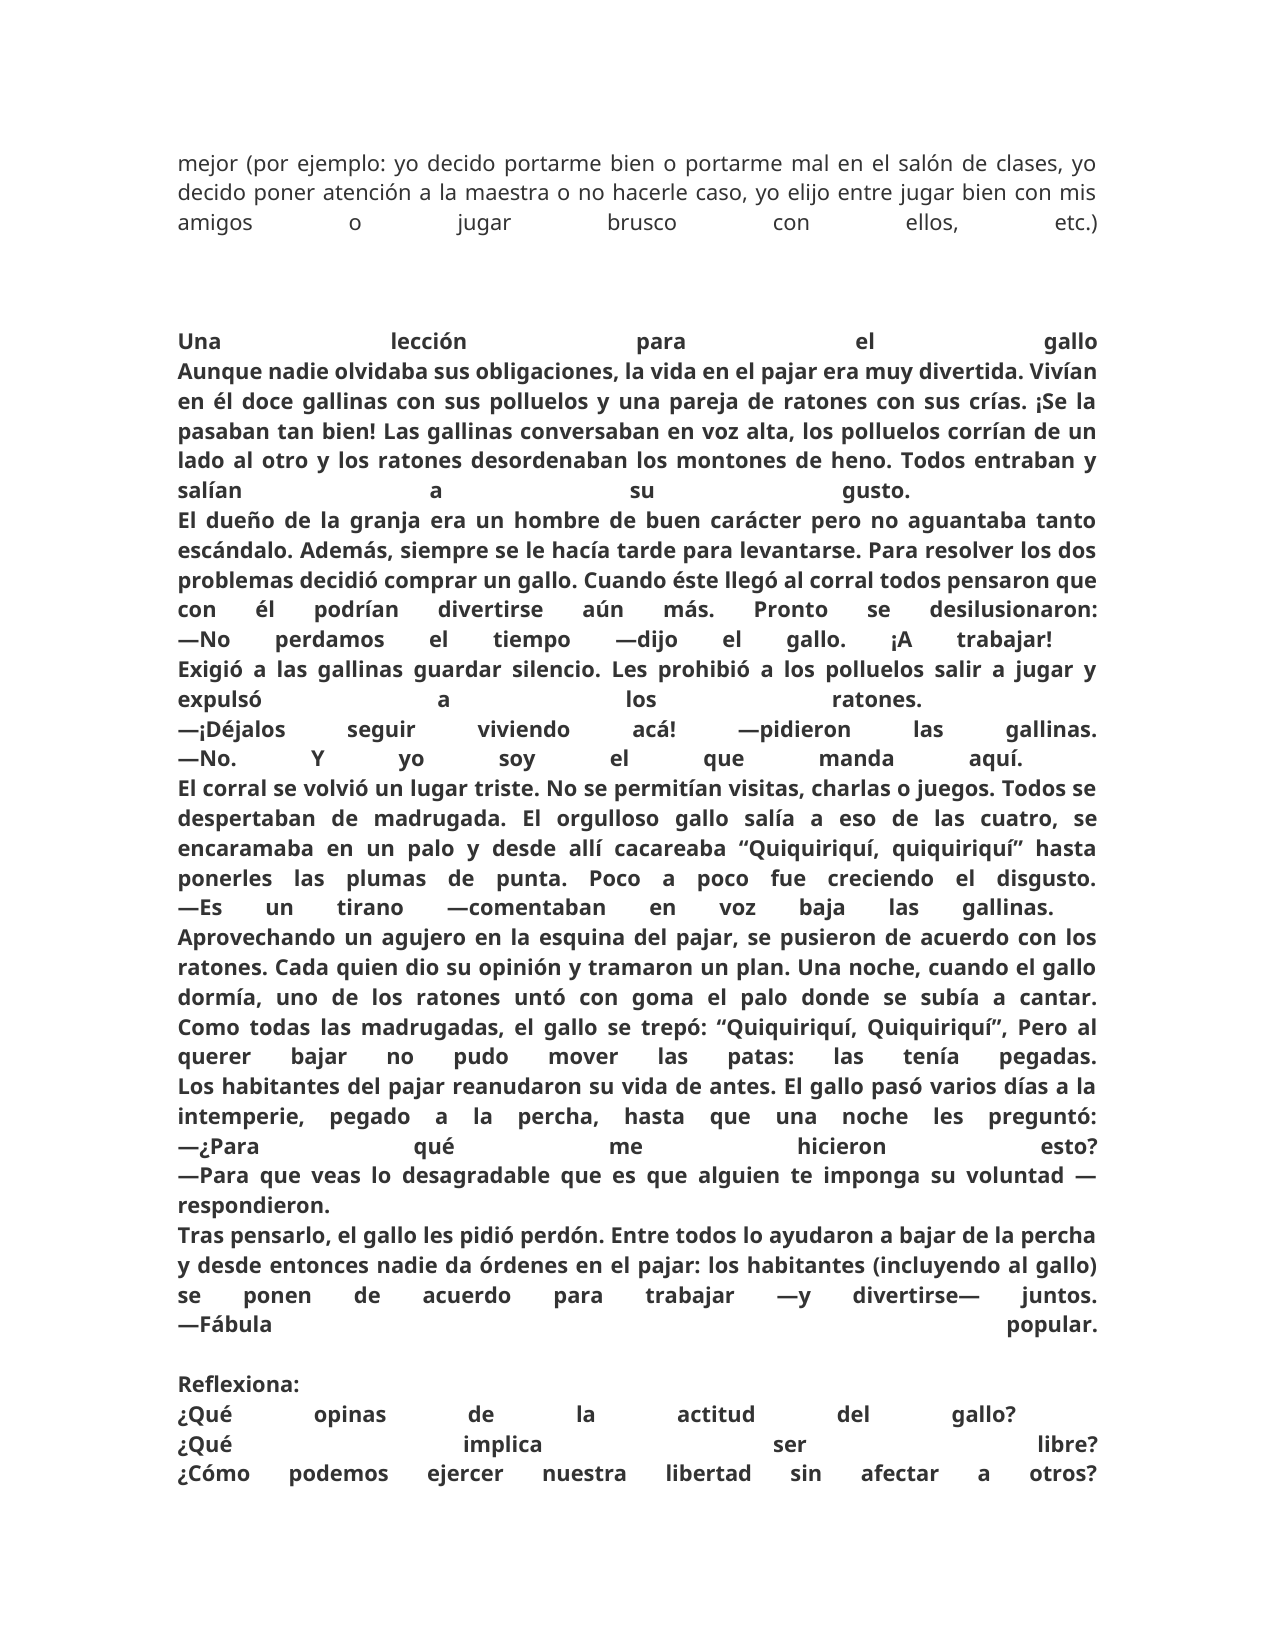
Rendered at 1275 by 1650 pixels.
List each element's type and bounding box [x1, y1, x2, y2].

text [177, 148, 1098, 1488]
